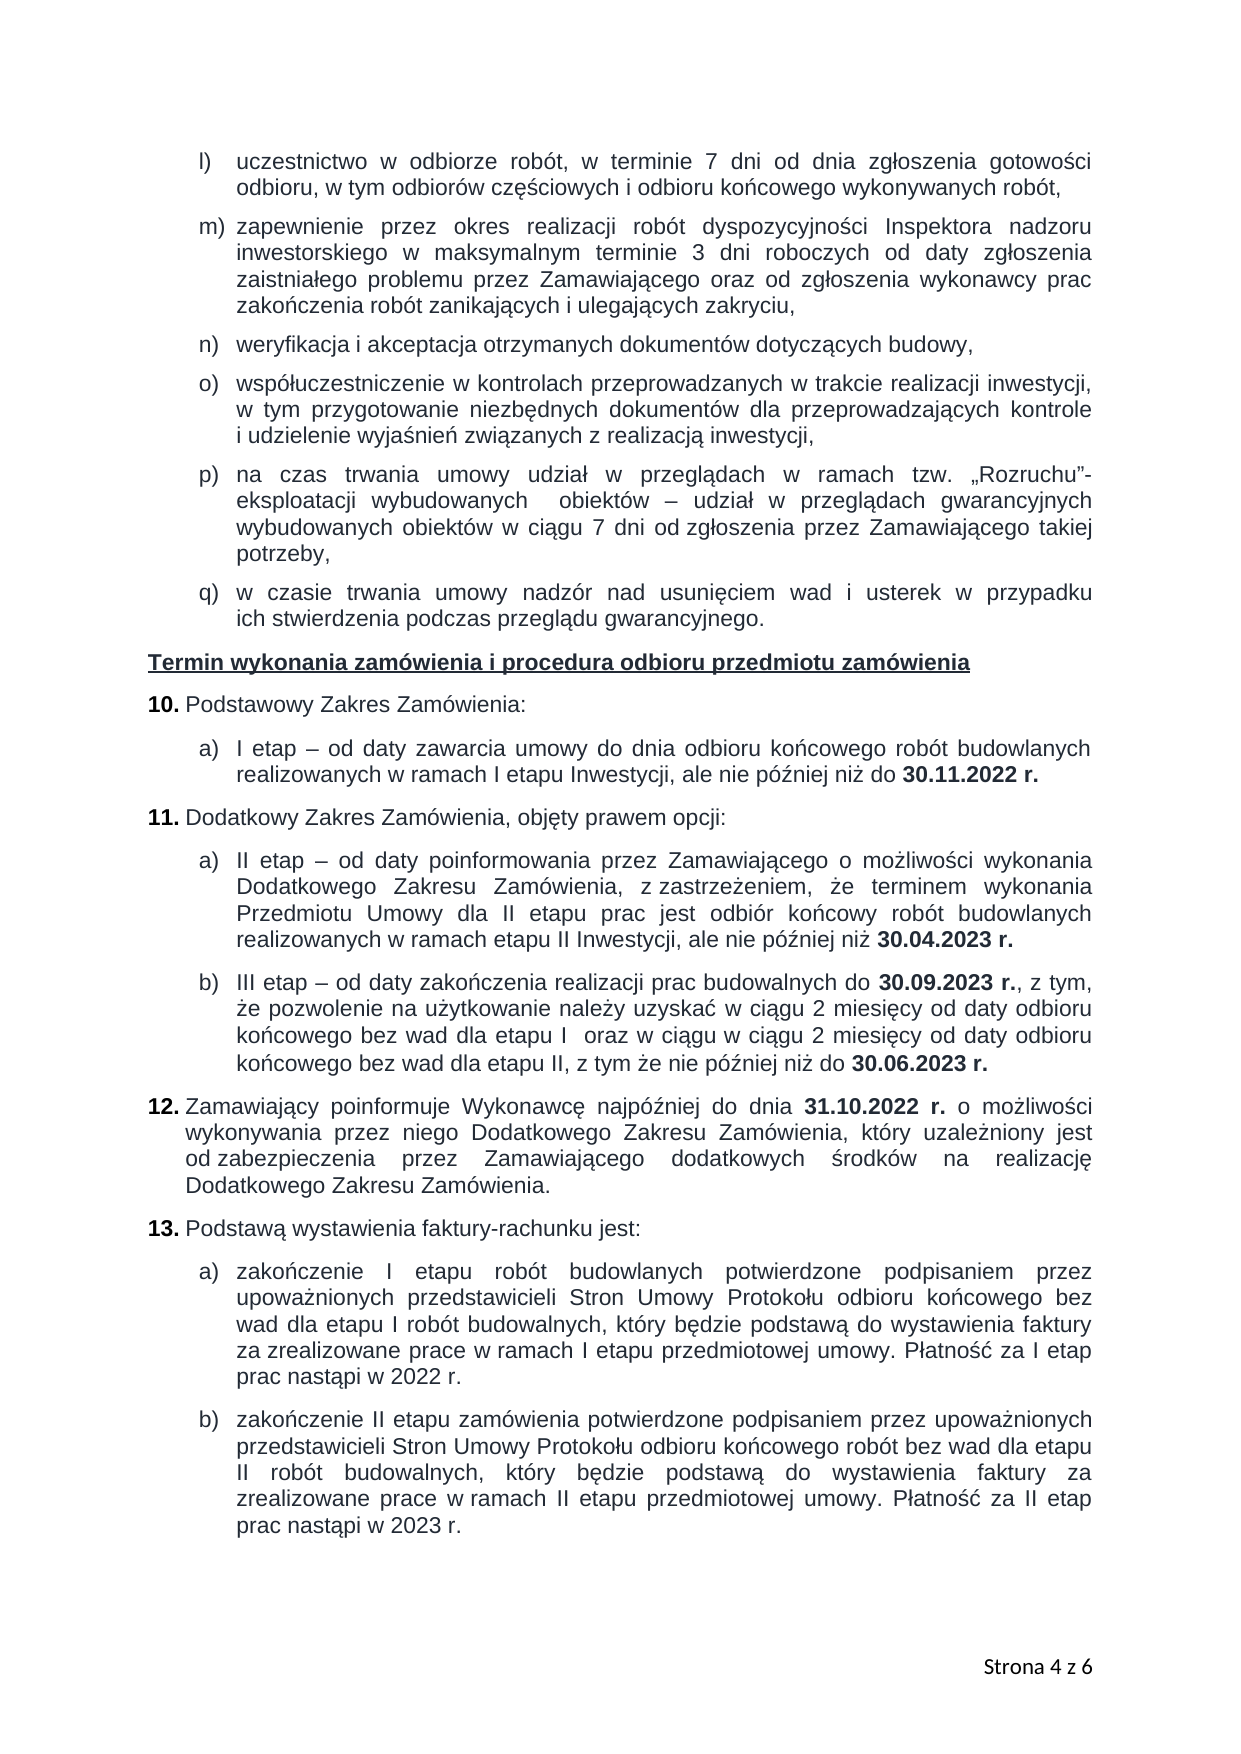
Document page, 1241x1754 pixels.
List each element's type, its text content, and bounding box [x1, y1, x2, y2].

list zakończenie II etapu zamówienia potwierdzone podpisaniem przez upoważnionych przedstawicieli Stron Umowy Protokołu odbioru końcowego robót bez wad dla etapu II robót budowalnych, który będzie podstawą do wystawienia faktury za zrealizowane prace w ramach II etapu przedmiotowej umowy. Płatność za II etap prac nastąpi w 2023 r. [199, 1406, 1093, 1538]
list Dodatkowy Zakres Zamówienia, objęty prawem opcji: [148, 804, 1093, 830]
list Podstawą wystawienia faktury-rachunku jest: [148, 1215, 1093, 1241]
list na czas trwania umowy udział w przeglądach w ramach tzw. „Rozruchu”- eksploatacji wybudowanych obiektów – udział w przeglądach gwarancyjnych wybudowanych obiektów w ciągu 7 dni od zgłoszenia przez Zamawiającego takiej potrzeby, [199, 461, 1093, 567]
list w czasie trwania umowy nadzór nad usunięciem wad i usterek w przypadku ich stwierdzenia podczas przeglądu gwarancyjnego. [199, 579, 1093, 632]
list II etap – od daty poinformowania przez Zamawiającego o możliwości wykonania Dodatkowego Zakresu Zamówienia, z zastrzeżeniem, że terminem wykonania Przedmiotu Umowy dla II etapu prac jest odbiór końcowy robót budowlanych realizowanych w ramach etapu II Inwestycji, ale nie później niż 30.04.2023 r. [199, 847, 1093, 952]
list III etap – od daty zakończenia realizacji prac budowalnych do 30.09.2023 r., z tym, że pozwolenie na użytkowanie należy uzyskać w ciągu 2 miesięcy od daty odbioru końcowego bez wad dla etapu I oraz w ciągu w ciągu 2 miesięcy od daty odbioru końcowego bez wad dla etapu II, z tym że nie później niż do 30.06.2023 r. [199, 969, 1093, 1076]
list współuczestniczenie w kontrolach przeprowadzanych w trakcie realizacji inwestycji, w tym przygotowanie niezbędnych dokumentów dla przeprowadzających kontrole i udzielenie wyjaśnień związanych z realizacją inwestycji, [199, 369, 1093, 449]
list uczestnictwo w odbiorze robót, w terminie 7 dni od dnia zgłoszenia gotowości odbioru, w tym odbiorów częściowych i odbioru końcowego wykonywanych robót, [199, 148, 1093, 200]
list Podstawowy Zakres Zamówienia: [148, 691, 1093, 718]
text Termin wykonania zamówienia i procedura odbioru przedmiotu zamówienia [148, 648, 1093, 675]
list zakończenie I etapu robót budowlanych potwierdzone podpisaniem przez upoważnionych przedstawicieli Stron Umowy Protokołu odbioru końcowego bez wad dla etapu I robót budowalnych, który będzie podstawą do wystawienia faktury za zrealizowane prace w ramach I etapu przedmiotowej umowy. Płatność za I etap prac nastąpi w 2022 r. [199, 1258, 1093, 1389]
list zapewnienie przez okres realizacji robót dyspozycyjności Inspektora nadzoru inwestorskiego w maksymalnym terminie 3 dni roboczych od daty zgłoszenia zaistniałego problemu przez Zamawiającego oraz od zgłoszenia wykonawcy prac zakończenia robót zanikających i ulegających zakryciu, [199, 213, 1093, 318]
list weryfikacja i akceptacja otrzymanych dokumentów dotyczących budowy, [199, 331, 1093, 357]
list I etap – od daty zawarcia umowy do dnia odbioru końcowego robót budowlanych realizowanych w ramach I etapu Inwestycji, ale nie później niż do 30.11.2022 r. [199, 734, 1093, 787]
list Zamawiający poinformuje Wykonawcę najpóźniej do dnia 31.10.2022 r. o możliwości wykonywania przez niego Dodatkowego Zakresu Zamówienia, który uzależniony jest od zabezpieczenia przez Zamawiającego dodatkowych środków na realizację Dodatkowego Zakresu Zamówienia. [148, 1093, 1093, 1198]
